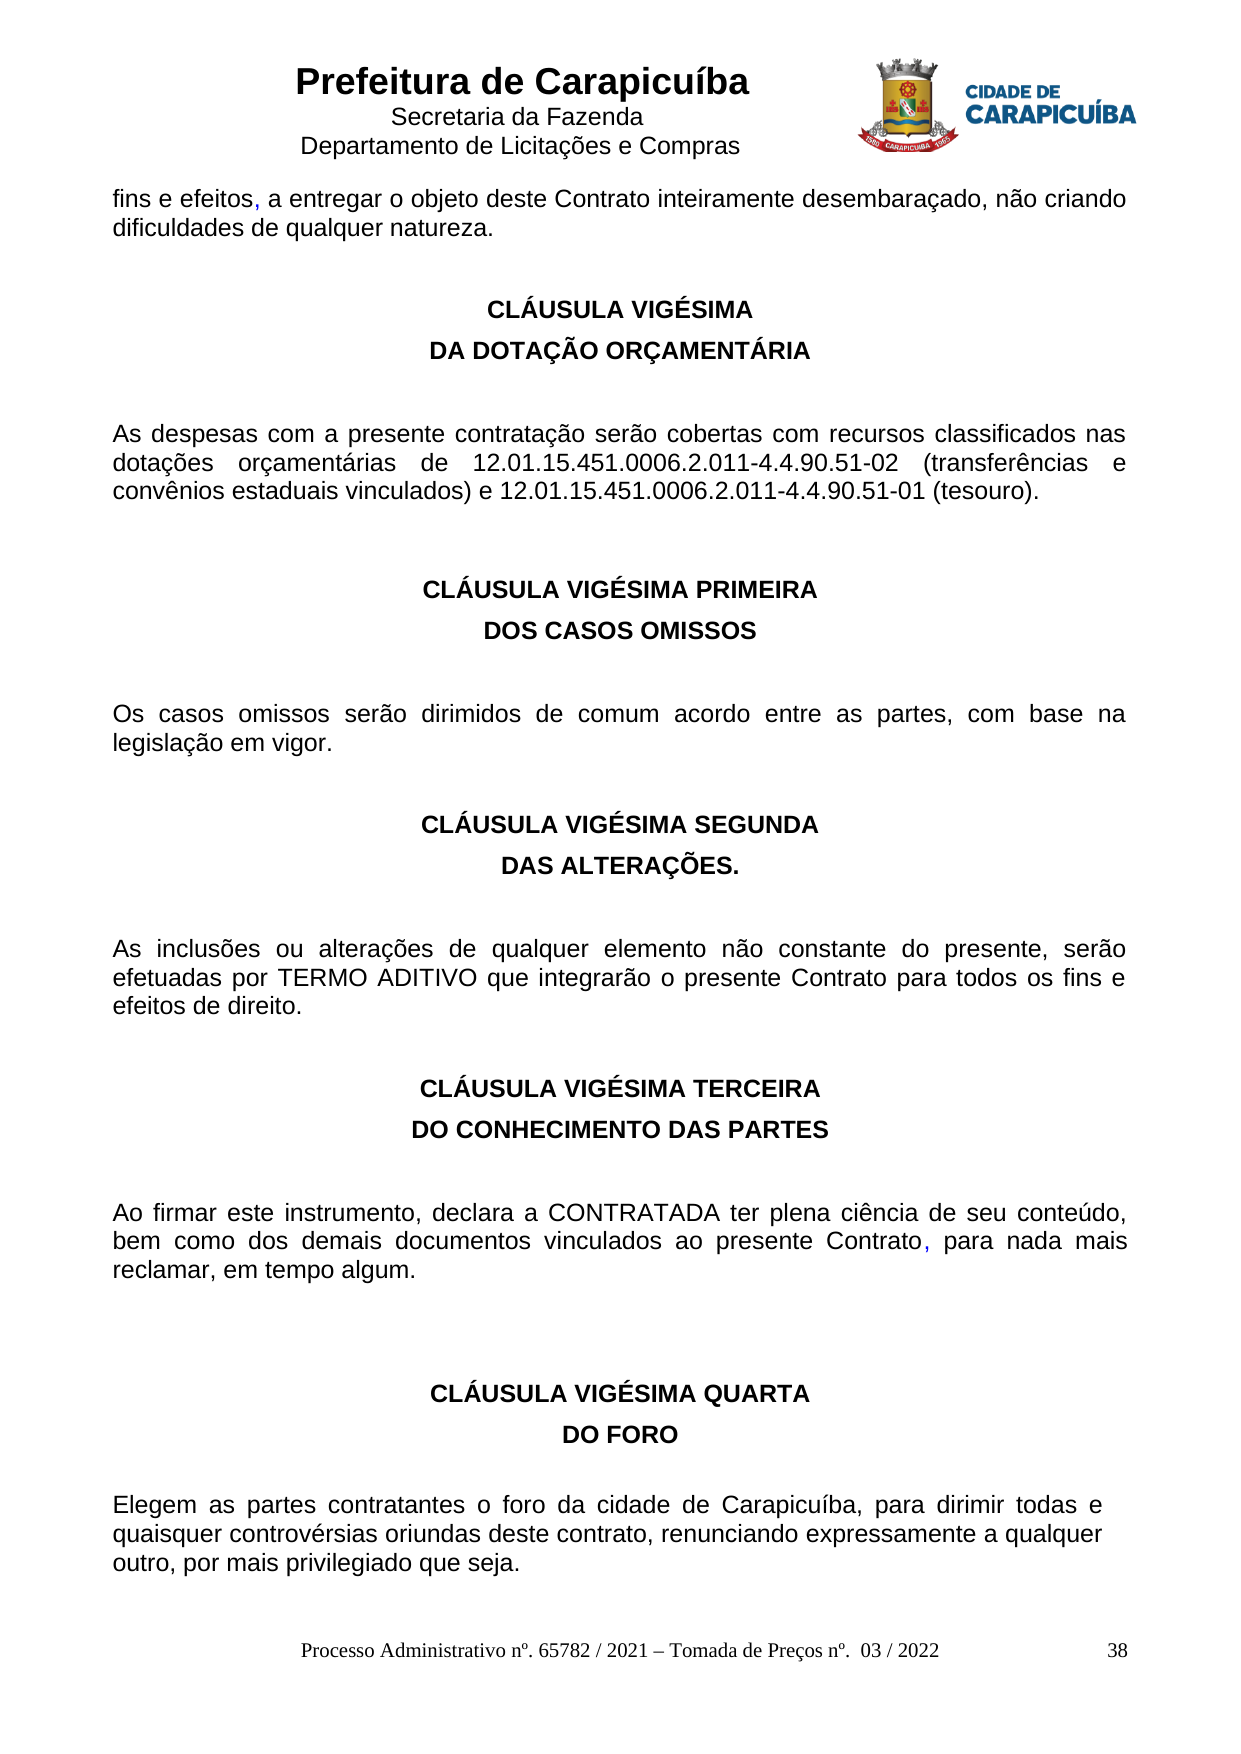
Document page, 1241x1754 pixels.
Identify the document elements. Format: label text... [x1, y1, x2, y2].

text CLÁUSULA VIGÉSIMA TERCEIRA [112, 1074, 1128, 1102]
text Os casos omissos serão dirimidos de comum acordo entre as partes, com base na legislação em vigor. [112, 699, 1128, 756]
text CLÁUSULA VIGÉSIMA [112, 295, 1128, 324]
text CLÁUSULA VIGÉSIMA QUARTA [112, 1379, 1128, 1407]
text As inclusões ou alterações de qualquer elemento não constante do presente, serão efetuadas por TERMO ADITIVO que integrarão o presente Contrato para todos os fins e efeitos de direito. [112, 934, 1128, 1020]
picture [857, 57, 1139, 152]
text Ao firmar este instrumento, declara a CONTRATADA ter plena ciência de seu conteúdo, bem como dos demais documentos vinculados ao presente Contrato, para nada mais reclamar, em tempo algum. [112, 1197, 1128, 1284]
text As despesas com a presente contratação serão cobertas com recursos classificados nas dotações orçamentárias de 12.01.15.451.0006.2.011-4.4.90.51-02 (transferências e convênios estaduais vinculados) e 12.01.15.451.0006.2.011-4.4.90.51-01 (tesouro). [112, 419, 1128, 505]
text Elegem as partes contratantes o foro da cidade de Carapicuíba, para dirimir todas e quaisquer controvérsias oriundas deste contrato, renunciando expressamente a qualquer outro, por mais privilegiado que seja. [112, 1490, 1104, 1576]
text DO FORO [112, 1420, 1128, 1449]
text DO CONHECIMENTO DAS PARTES [112, 1115, 1128, 1144]
text DOS CASOS OMISSOS [112, 616, 1128, 645]
text CLÁUSULA VIGÉSIMA PRIMEIRA [112, 575, 1128, 604]
text DA DOTAÇÃO ORÇAMENTÁRIA [112, 336, 1128, 365]
text DAS ALTERAÇÕES. [112, 851, 1128, 880]
text CLÁUSULA VIGÉSIMA SEGUNDA [112, 810, 1128, 839]
